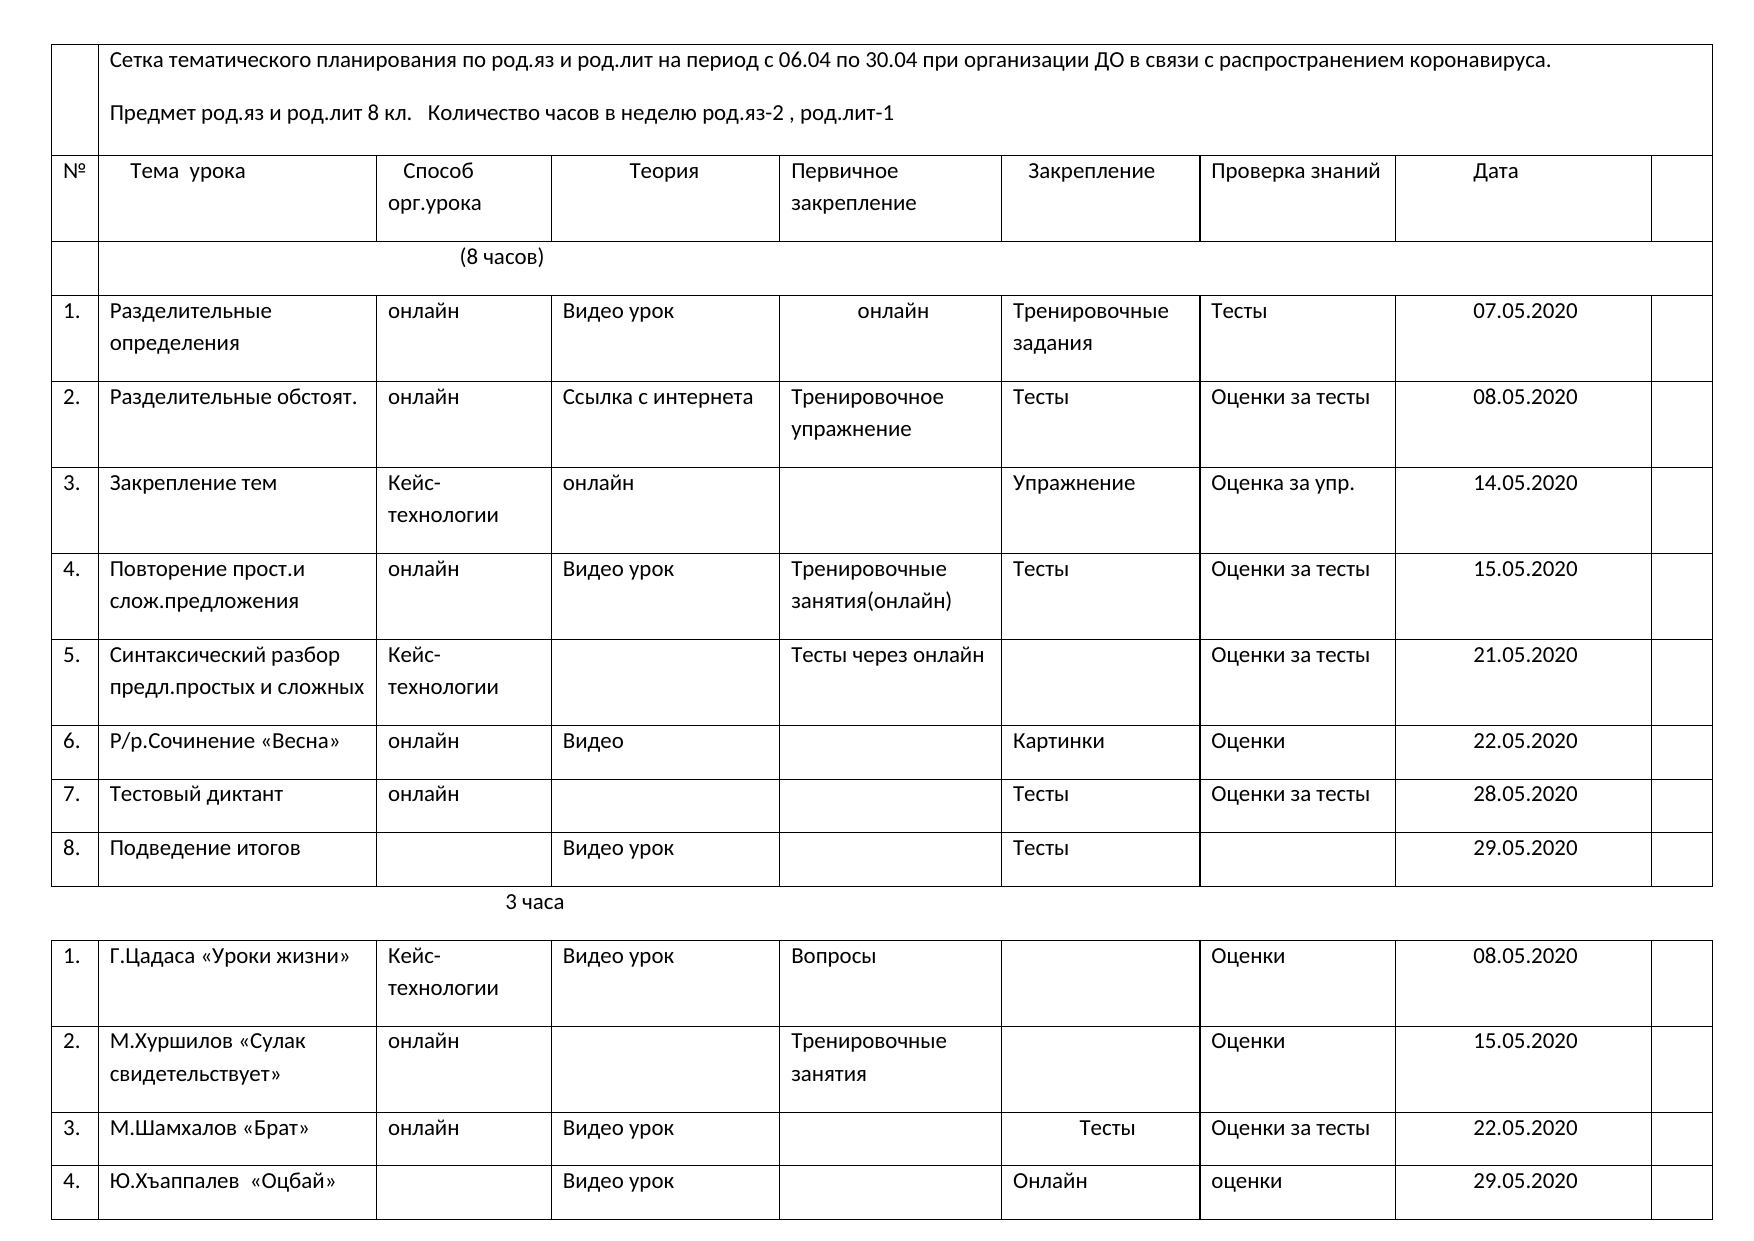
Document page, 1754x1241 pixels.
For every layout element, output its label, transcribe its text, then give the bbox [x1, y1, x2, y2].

table_cell 22.05.2020 [1396, 726, 1651, 778]
table_cell [1002, 1027, 1199, 1112]
table_cell 28.05.2020 [1396, 780, 1651, 832]
table_cell Видео урок [552, 941, 779, 1026]
table_cell 1. [52, 941, 98, 1026]
table_cell [1652, 296, 1712, 381]
table_cell Кейс-технологии [377, 640, 551, 725]
table_cell [780, 833, 1001, 886]
table_cell № [52, 156, 98, 241]
table_header Сетка тематического планирования по род.яз и род.лит на период с 06.04 по 30.04 при организации ДО в связи с распространением коронавируса. Предмет род.яз и род.лит 8 кл. Количество часов в неделю род.яз-2 , род.лит-1 [99, 45, 1712, 155]
table_cell Ссылка с интернета [552, 382, 779, 467]
table_cell Закрепление [1002, 156, 1199, 241]
table_cell 3. [52, 468, 98, 553]
table_cell Теория [552, 156, 779, 241]
table_cell М.Шамхалов «Брат» [99, 1113, 376, 1165]
table_cell Способ орг.урока [377, 156, 551, 241]
table_cell [780, 1166, 1001, 1219]
table_cell [1002, 640, 1199, 725]
table_cell 6. [52, 726, 98, 778]
table_cell Тесты через онлайн [780, 640, 1001, 725]
table_cell онлайн [552, 468, 779, 553]
table_cell 4. [52, 554, 98, 639]
table_cell Онлайн [1002, 1166, 1199, 1219]
table_cell [552, 1027, 779, 1112]
table_cell Тема урока [99, 156, 376, 241]
table_cell Тесты [1002, 382, 1199, 467]
table_cell Тренировочные занятия(онлайн) [780, 554, 1001, 639]
table_cell оценки [1201, 1166, 1395, 1219]
table_cell Оценки за тесты [1201, 1113, 1395, 1165]
table_cell Оценки за тесты [1201, 382, 1395, 467]
table_cell Синтаксический разбор предл.простых и сложных [99, 640, 376, 725]
table_header [52, 45, 98, 155]
table_cell Оценки [1201, 941, 1395, 1026]
table_cell Оценки за тесты [1201, 780, 1395, 832]
table_cell Повторение прост.и слож.предложения [99, 554, 376, 639]
table_cell Г.Цадаса «Уроки жизни» [99, 941, 376, 1026]
table_cell Разделительные обстоят. [99, 382, 376, 467]
table_cell Кейс-технологии [377, 941, 551, 1026]
table_cell 21.05.2020 [1396, 640, 1651, 725]
table_cell [1652, 1113, 1712, 1165]
table_cell [780, 468, 1001, 553]
table_cell Видео урок [552, 833, 779, 886]
table_cell Тестовый диктант [99, 780, 376, 832]
table_cell Видео урок [552, 1166, 779, 1219]
table_cell 29.05.2020 [1396, 1166, 1651, 1219]
table_cell [1652, 1027, 1712, 1112]
table_cell Кейс-технологии [377, 468, 551, 553]
table_cell Тесты [1002, 780, 1199, 832]
table_cell онлайн [377, 726, 551, 778]
table_cell 7. [52, 780, 98, 832]
table_cell Ю.Хъаппалев «Оцбай» [99, 1166, 376, 1219]
table_cell М.Хуршилов «Сулак свидетельствует» [99, 1027, 376, 1112]
table_cell 3 часа [52, 887, 1712, 940]
table_cell 15.05.2020 [1396, 554, 1651, 639]
table_cell [377, 1166, 551, 1219]
table_cell [1652, 156, 1712, 241]
table_cell Дата [1396, 156, 1651, 241]
table_cell [1652, 382, 1712, 467]
table_cell Проверка знаний [1201, 156, 1395, 241]
table_cell [1652, 1166, 1712, 1219]
table_cell онлайн [377, 1027, 551, 1112]
table_cell [1201, 833, 1395, 886]
table_cell [1652, 941, 1712, 1026]
table_cell Тренировочные занятия [780, 1027, 1001, 1112]
table_cell Оценки [1201, 1027, 1395, 1112]
table_cell Разделительные определения [99, 296, 376, 381]
table_cell [552, 640, 779, 725]
table_cell Упражнение [1002, 468, 1199, 553]
table_cell 15.05.2020 [1396, 1027, 1651, 1112]
table_cell 08.05.2020 [1396, 941, 1651, 1026]
table_cell [1652, 554, 1712, 639]
table_cell 2. [52, 1027, 98, 1112]
table_cell Картинки [1002, 726, 1199, 778]
table_cell [1652, 468, 1712, 553]
table_cell [377, 833, 551, 886]
table_cell [1652, 726, 1712, 778]
table_cell Видео [552, 726, 779, 778]
table_cell 22.05.2020 [1396, 1113, 1651, 1165]
table_cell Видео урок [552, 554, 779, 639]
table_cell [52, 242, 98, 295]
table_cell 1. [52, 296, 98, 381]
table_cell Тесты [1002, 554, 1199, 639]
table_cell [1652, 780, 1712, 832]
table_cell Первичное закрепление [780, 156, 1001, 241]
table_cell Вопросы [780, 941, 1001, 1026]
table_cell 2. [52, 382, 98, 467]
table_cell 29.05.2020 [1396, 833, 1651, 886]
table_cell Видео урок [552, 1113, 779, 1165]
table_cell 4. [52, 1166, 98, 1219]
table_cell онлайн [377, 382, 551, 467]
table_cell 14.05.2020 [1396, 468, 1651, 553]
table_cell Оценки за тесты [1201, 554, 1395, 639]
table_cell [1002, 941, 1199, 1026]
table_cell [1652, 833, 1712, 886]
table_cell онлайн [377, 554, 551, 639]
table_cell Закрепление тем [99, 468, 376, 553]
table_cell онлайн [780, 296, 1001, 381]
table_cell онлайн [377, 1113, 551, 1165]
table_cell Оценки за тесты [1201, 640, 1395, 725]
table_cell Видео урок [552, 296, 779, 381]
table_cell Тесты [1002, 833, 1199, 886]
table_cell 3. [52, 1113, 98, 1165]
table_cell Р/р.Сочинение «Весна» [99, 726, 376, 778]
table_cell онлайн [377, 780, 551, 832]
table_cell онлайн [377, 296, 551, 381]
table_cell Тесты [1002, 1113, 1199, 1165]
table_cell Тренировочные задания [1002, 296, 1199, 381]
table_cell [780, 780, 1001, 832]
table_cell Подведение итогов [99, 833, 376, 886]
table_cell 07.05.2020 [1396, 296, 1651, 381]
table_cell 8. [52, 833, 98, 886]
table_cell (8 часов) [99, 242, 1712, 295]
table_cell 08.05.2020 [1396, 382, 1651, 467]
table_cell [552, 780, 779, 832]
table_cell Тренировочное упражнение [780, 382, 1001, 467]
table_cell Оценки [1201, 726, 1395, 778]
table_cell 5. [52, 640, 98, 725]
table_cell [1652, 640, 1712, 725]
table_cell [780, 1113, 1001, 1165]
table_cell Оценка за упр. [1201, 468, 1395, 553]
table_cell Тесты [1201, 296, 1395, 381]
table_cell [780, 726, 1001, 778]
